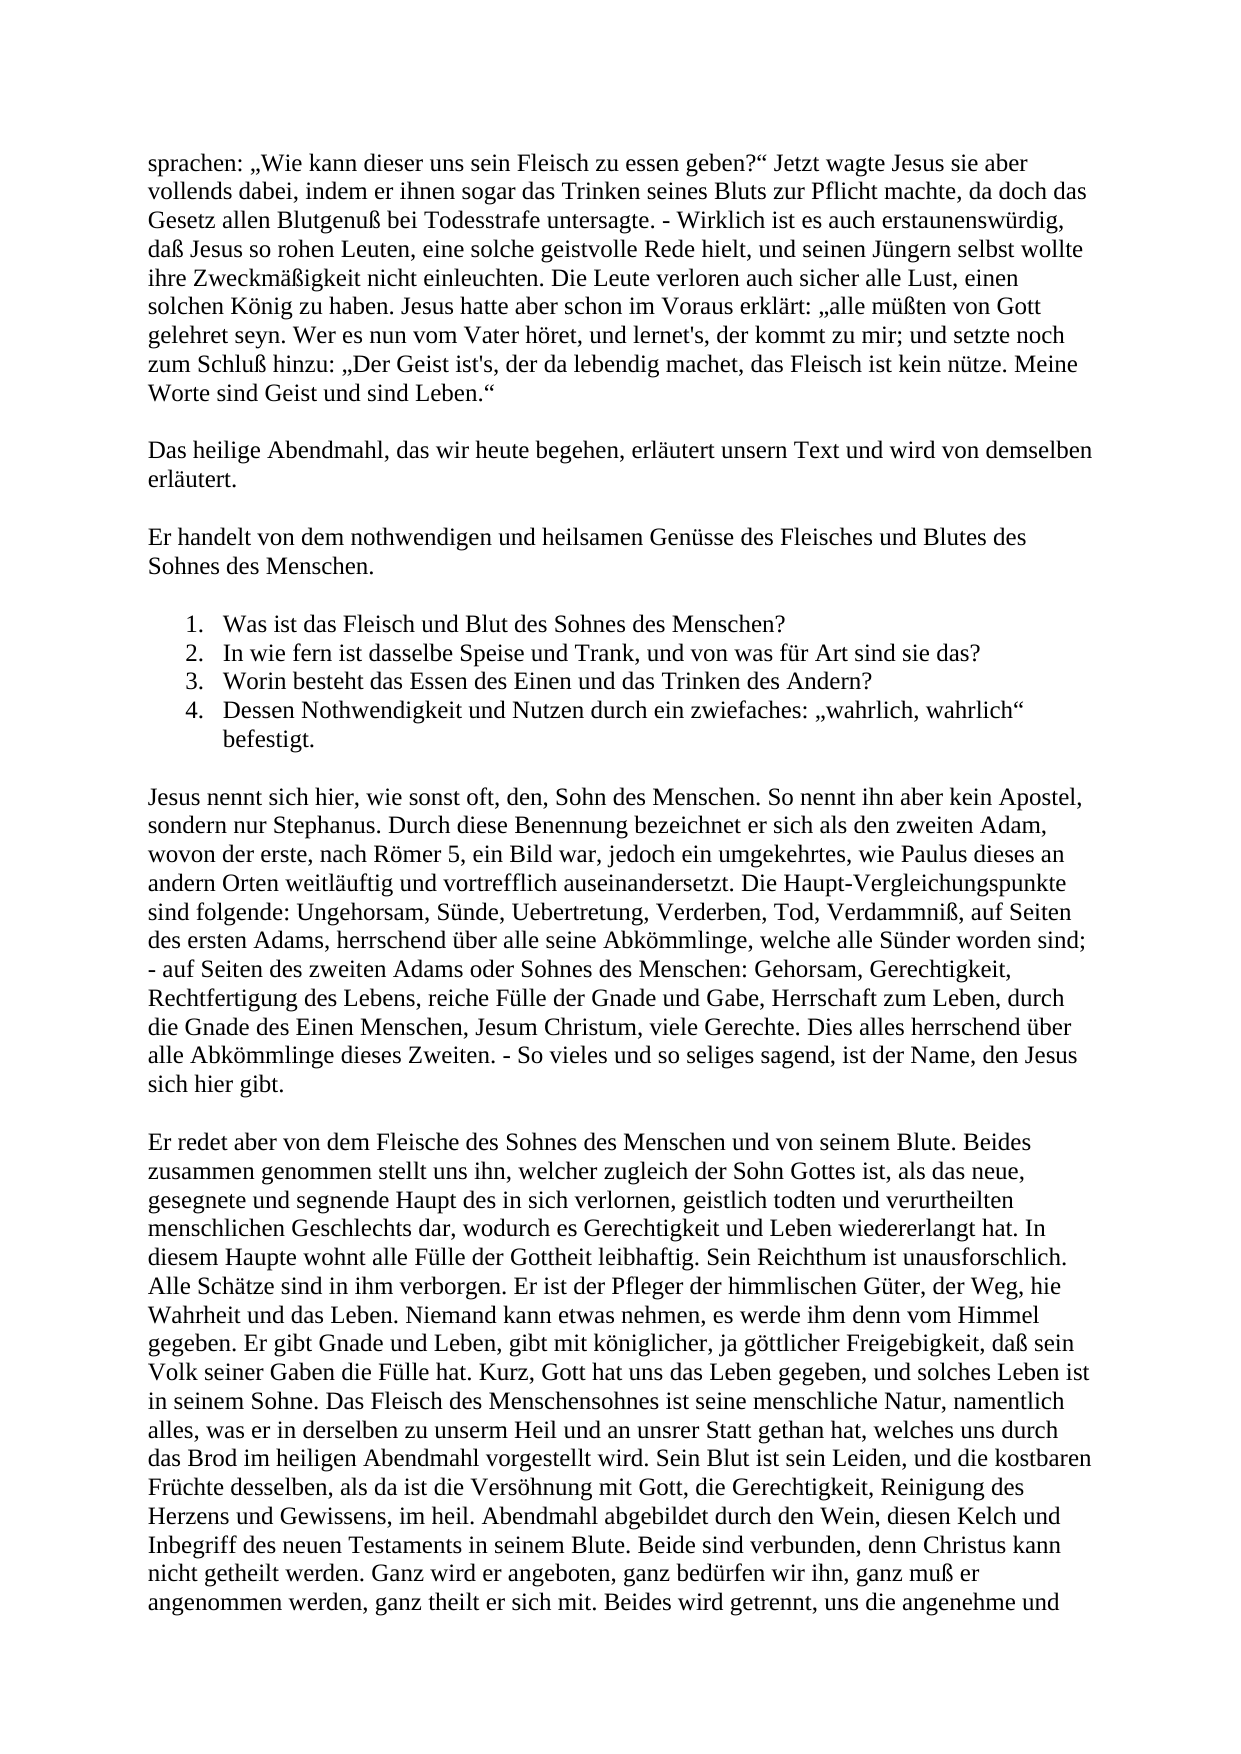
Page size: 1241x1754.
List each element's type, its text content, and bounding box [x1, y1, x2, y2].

text Er handelt von dem nothwendigen und heilsamen Genüsse des Fleisches und Blutes des Sohnes des Menschen. [148, 522, 1093, 580]
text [148, 1215, 1093, 1617]
list In wie fern ist dasselbe Speise und Trank, und von was für Art sind sie das? [185, 667, 1093, 696]
text Das heilige Abendmahl, das wir heute begehen, erläutert unsern Text und wird von demselben erläutert. [148, 436, 1093, 493]
text Jesus nennt sich hier, wie sonst oft, den, Sohn des Menschen. So nennt ihn aber kein Apostel, sondern nur Stephanus. Durch diese Benennung bezeichnet er sich als den zweiten Adam, wovon der erste, nach Römer 5, ein Bild war, jedoch ein umgekehrtes, wie Paulus dieses an andern Orten weitläuftig und vortrefflich auseinandersetzt. Die Haupt-Vergleichungspunkte sind folgende: Ungehorsam, Sünde, Uebertretung, Verderben, Tod, Verdammniß, auf Seiten des ersten Adams, herrschend über alle seine Abkömmlinge, welche alle Sünder worden sind; - auf Seiten des zweiten Adams oder Sohnes des Menschen: Gehorsam, Gerechtigkeit, Rechtfertigung des Lebens, reiche Fülle der Gnade und Gabe, Herrschaft zum Leben, durch die Gnade des Einen Menschen, Jesum Christum, viele Gerechte. Dies alles herrschend über alle Abkömmlinge dieses Zweiten. - So vieles und so seliges sagend, ist der Name, den Jesus sich hier gibt. [148, 869, 1093, 1186]
list Worin besteht das Essen des Einen und das Trinken des Andern? [185, 725, 1093, 753]
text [148, 148, 1093, 406]
list Was ist das Fleisch und Blut des Sohnes des Menschen? [185, 609, 1093, 638]
list Dessen Nothwendigkeit und Nutzen durch ein zwiefaches: „wahrlich, wahrlich“ befestigt. [185, 783, 1093, 840]
